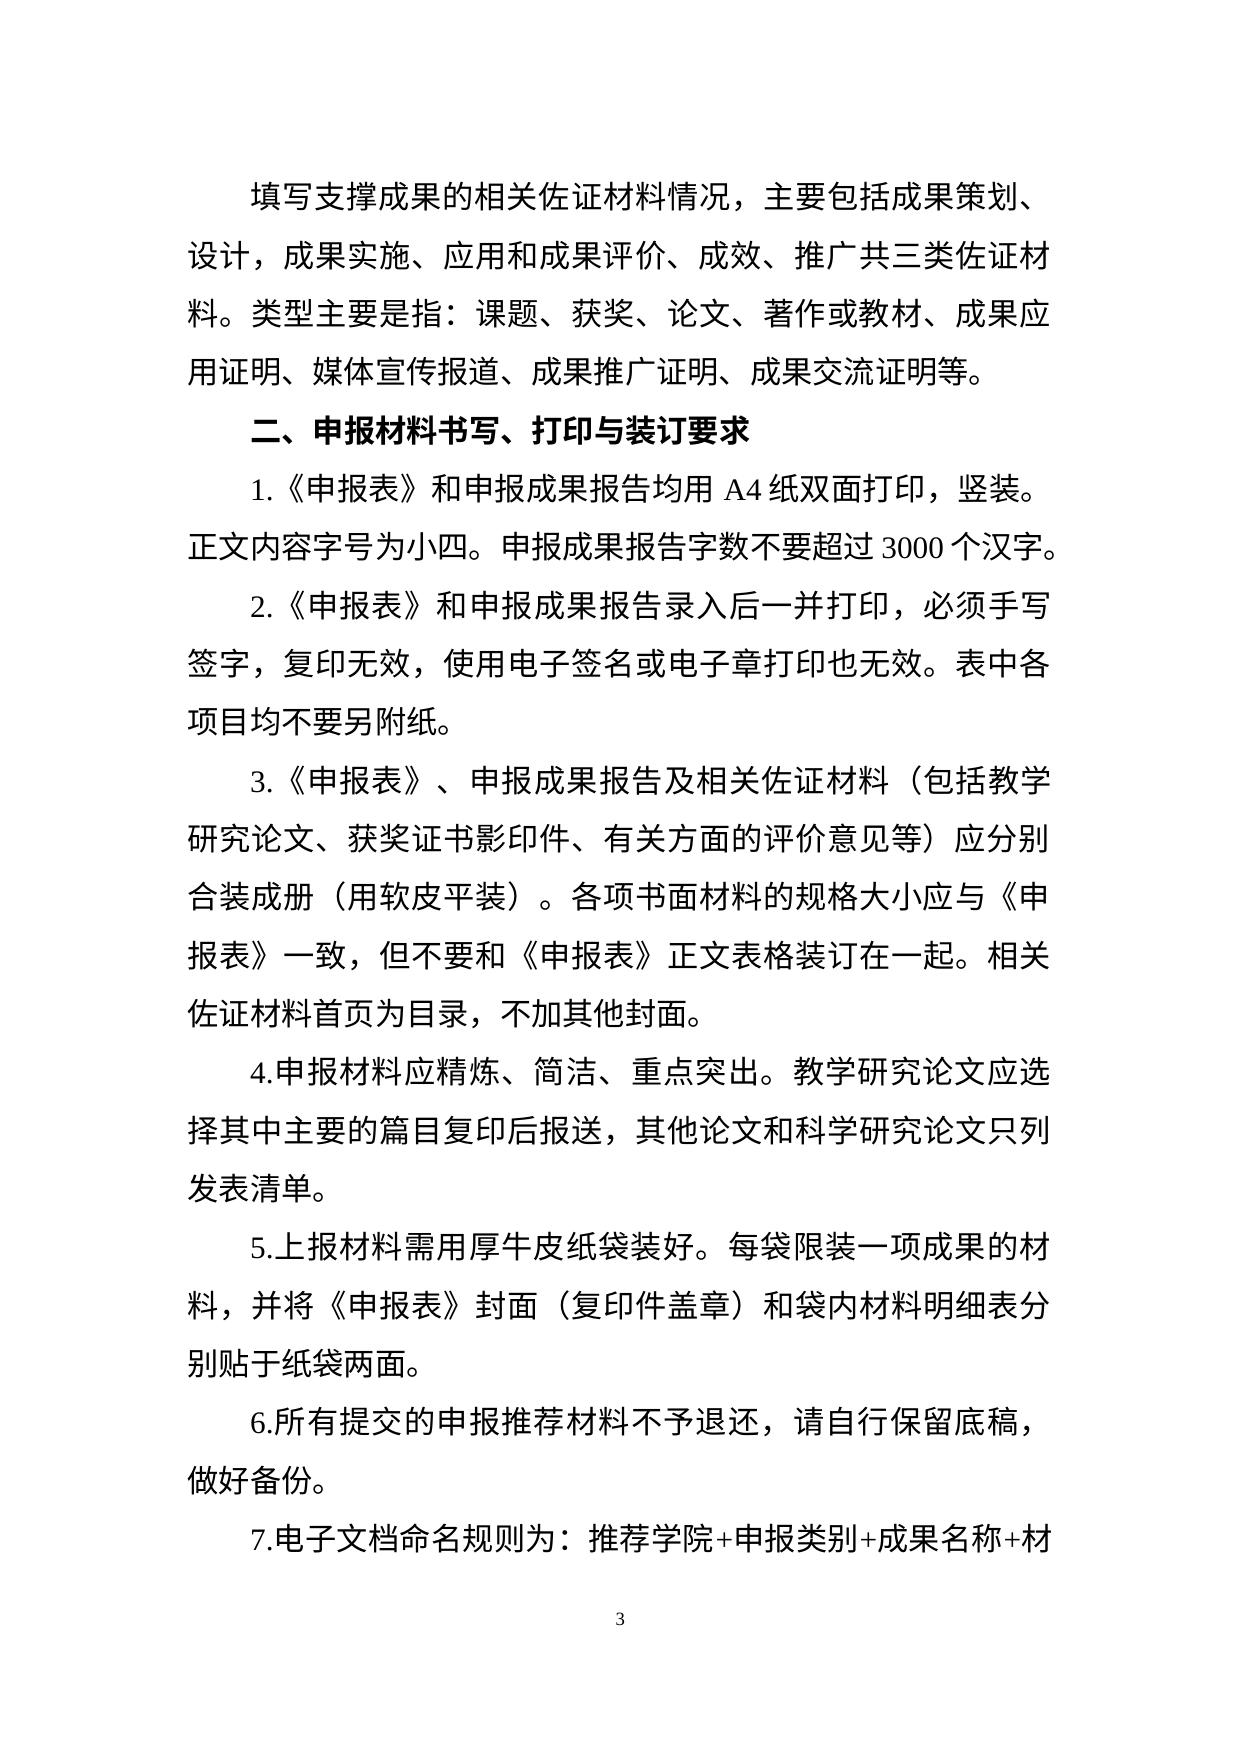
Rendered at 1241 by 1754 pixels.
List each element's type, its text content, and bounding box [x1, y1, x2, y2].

text 2.《申报表》和申报成果报告录入后一并打印，必须手写签字，复印无效，使用电子签名或电子章打印也无效。表中各项目均不要另附纸。 [187, 570, 1053, 745]
text 6.所有提交的申报推荐材料不予退还，请自行保留底稿，做好备份。 [187, 1387, 1053, 1504]
text 二、申报材料书写、打印与装订要求 [187, 395, 1053, 454]
text 3.《申报表》、申报成果报告及相关佐证材料（包括教学研究论文、获奖证书影印件、有关方面的评价意见等）应分别合装成册（用软皮平装）。各项书面材料的规格大小应与《申报表》一致，但不要和《申报表》正文表格装订在一起。相关佐证材料首页为目录，不加其他封面。 [187, 745, 1053, 1037]
text 4.申报材料应精炼、简洁、重点突出。教学研究论文应选择其中主要的篇目复印后报送，其他论文和科学研究论文只列发表清单。 [187, 1037, 1053, 1212]
text 5.上报材料需用厚牛皮纸袋装好。每袋限装一项成果的材料，并将《申报表》封面（复印件盖章）和袋内材料明细表分别贴于纸袋两面。 [187, 1212, 1053, 1387]
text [187, 1504, 1053, 1562]
text 填写支撑成果的相关佐证材料情况，主要包括成果策划、设计，成果实施、应用和成果评价、成效、推广共三类佐证材料。类型主要是指：课题、获奖、论文、著作或教材、成果应用证明、媒体宣传报道、成果推广证明、成果交流证明等。 [187, 162, 1053, 395]
text 1.《申报表》和申报成果报告均用A4纸双面打印，竖装。正文内容字号为小四。申报成果报告字数不要超过3000个汉字。 [187, 454, 1053, 570]
